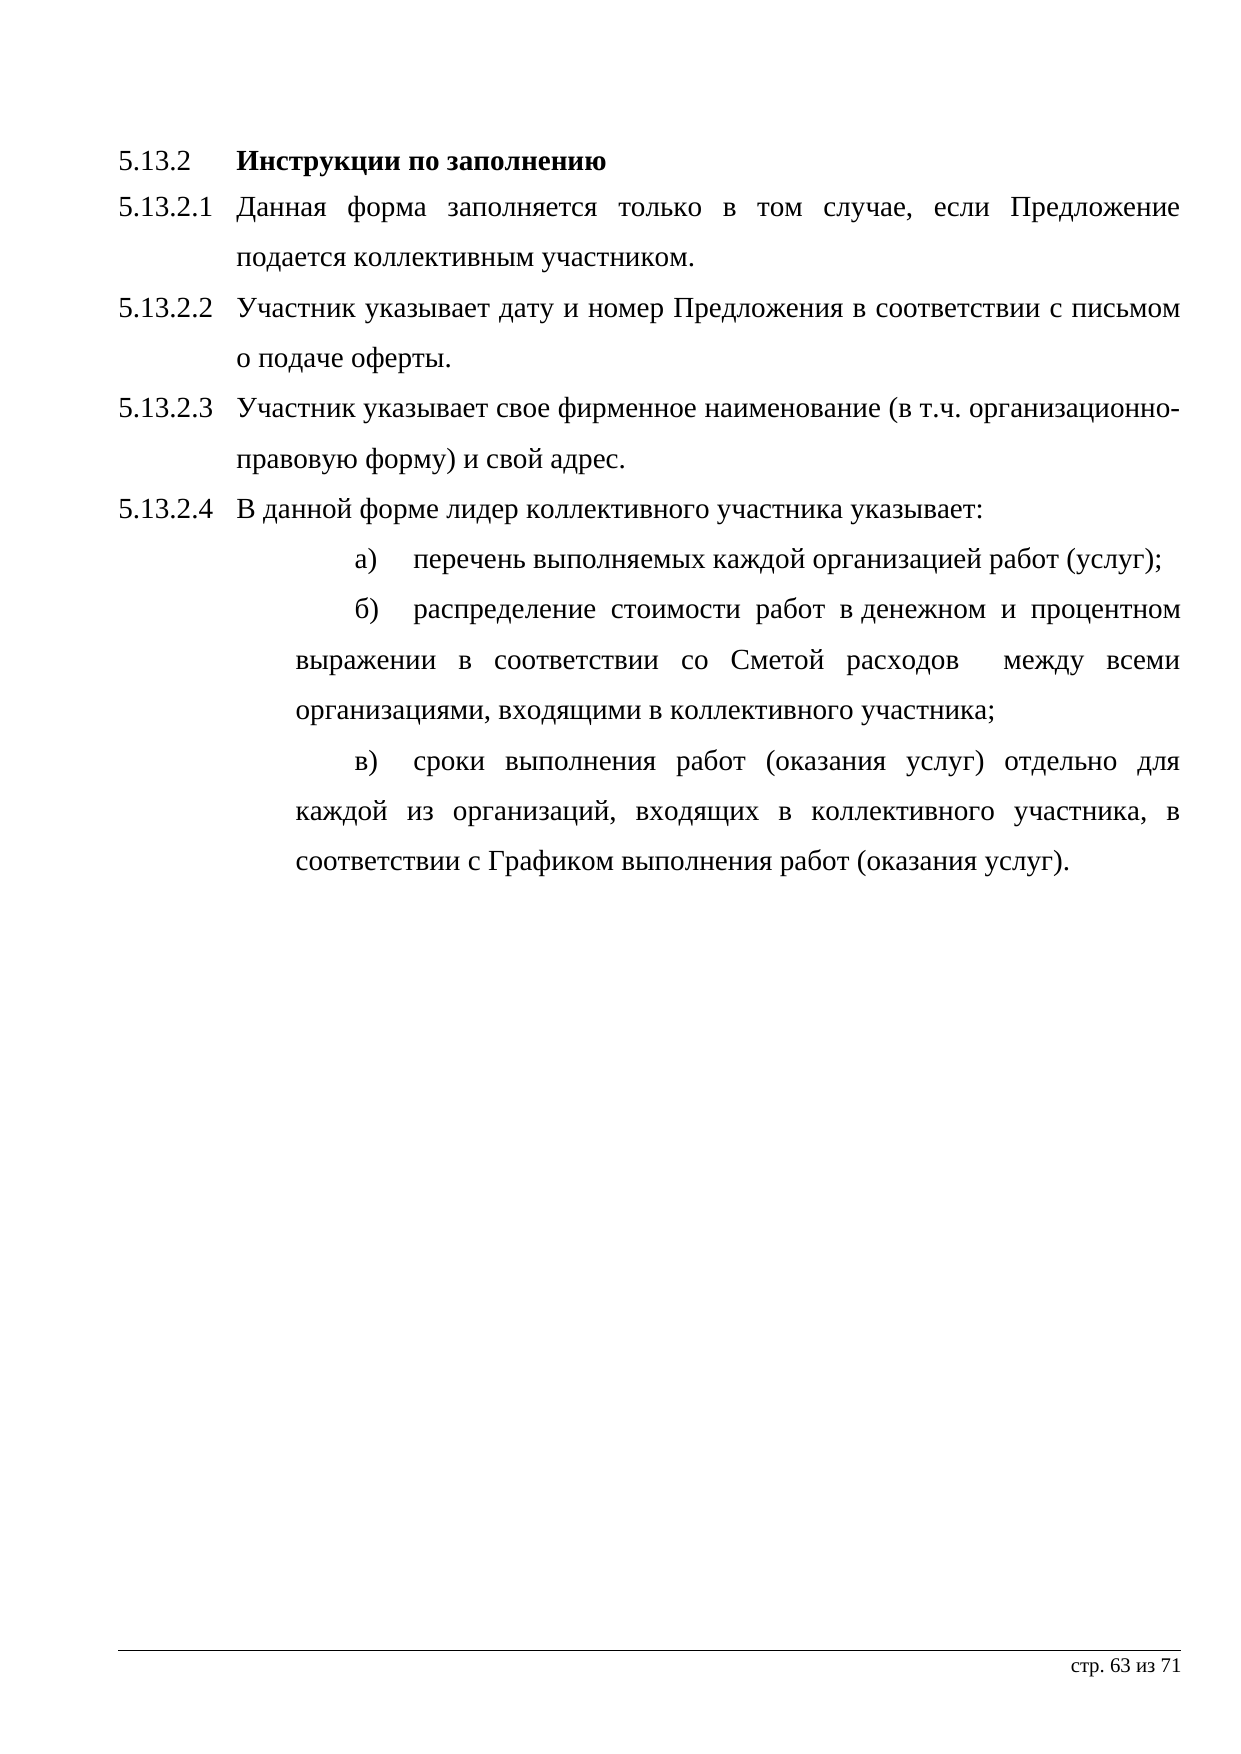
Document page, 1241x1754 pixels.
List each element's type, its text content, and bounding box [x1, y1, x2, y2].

text распределение стоимости работ в денежном и процентном выражении в соответствии со Сметой расходов между всеми организациями, входящими в коллективного участника; [295, 592, 1181, 726]
text сроки выполнения работ (оказания услуг) отдельно для каждой из организаций, входящих в коллективного участника, в соответствии с Графиком выполнения работ (оказания услуг). [295, 743, 1181, 877]
text Данная форма заполняется только в том случае, если Предложение подается коллективным участником. [118, 189, 1181, 273]
text Инструкции по заполнению [118, 143, 1181, 177]
text Участник указывает дату и номер Предложения в соответствии с письмом о подаче оферты. [118, 290, 1181, 374]
text В данной форме лидер коллективного участника указывает: [118, 491, 1181, 524]
text Участник указывает свое фирменное наименование (в т.ч. организационно-правовую форму) и свой адрес. [118, 390, 1181, 474]
text перечень выполняемых каждой организацией работ (услуг); [295, 541, 1181, 575]
